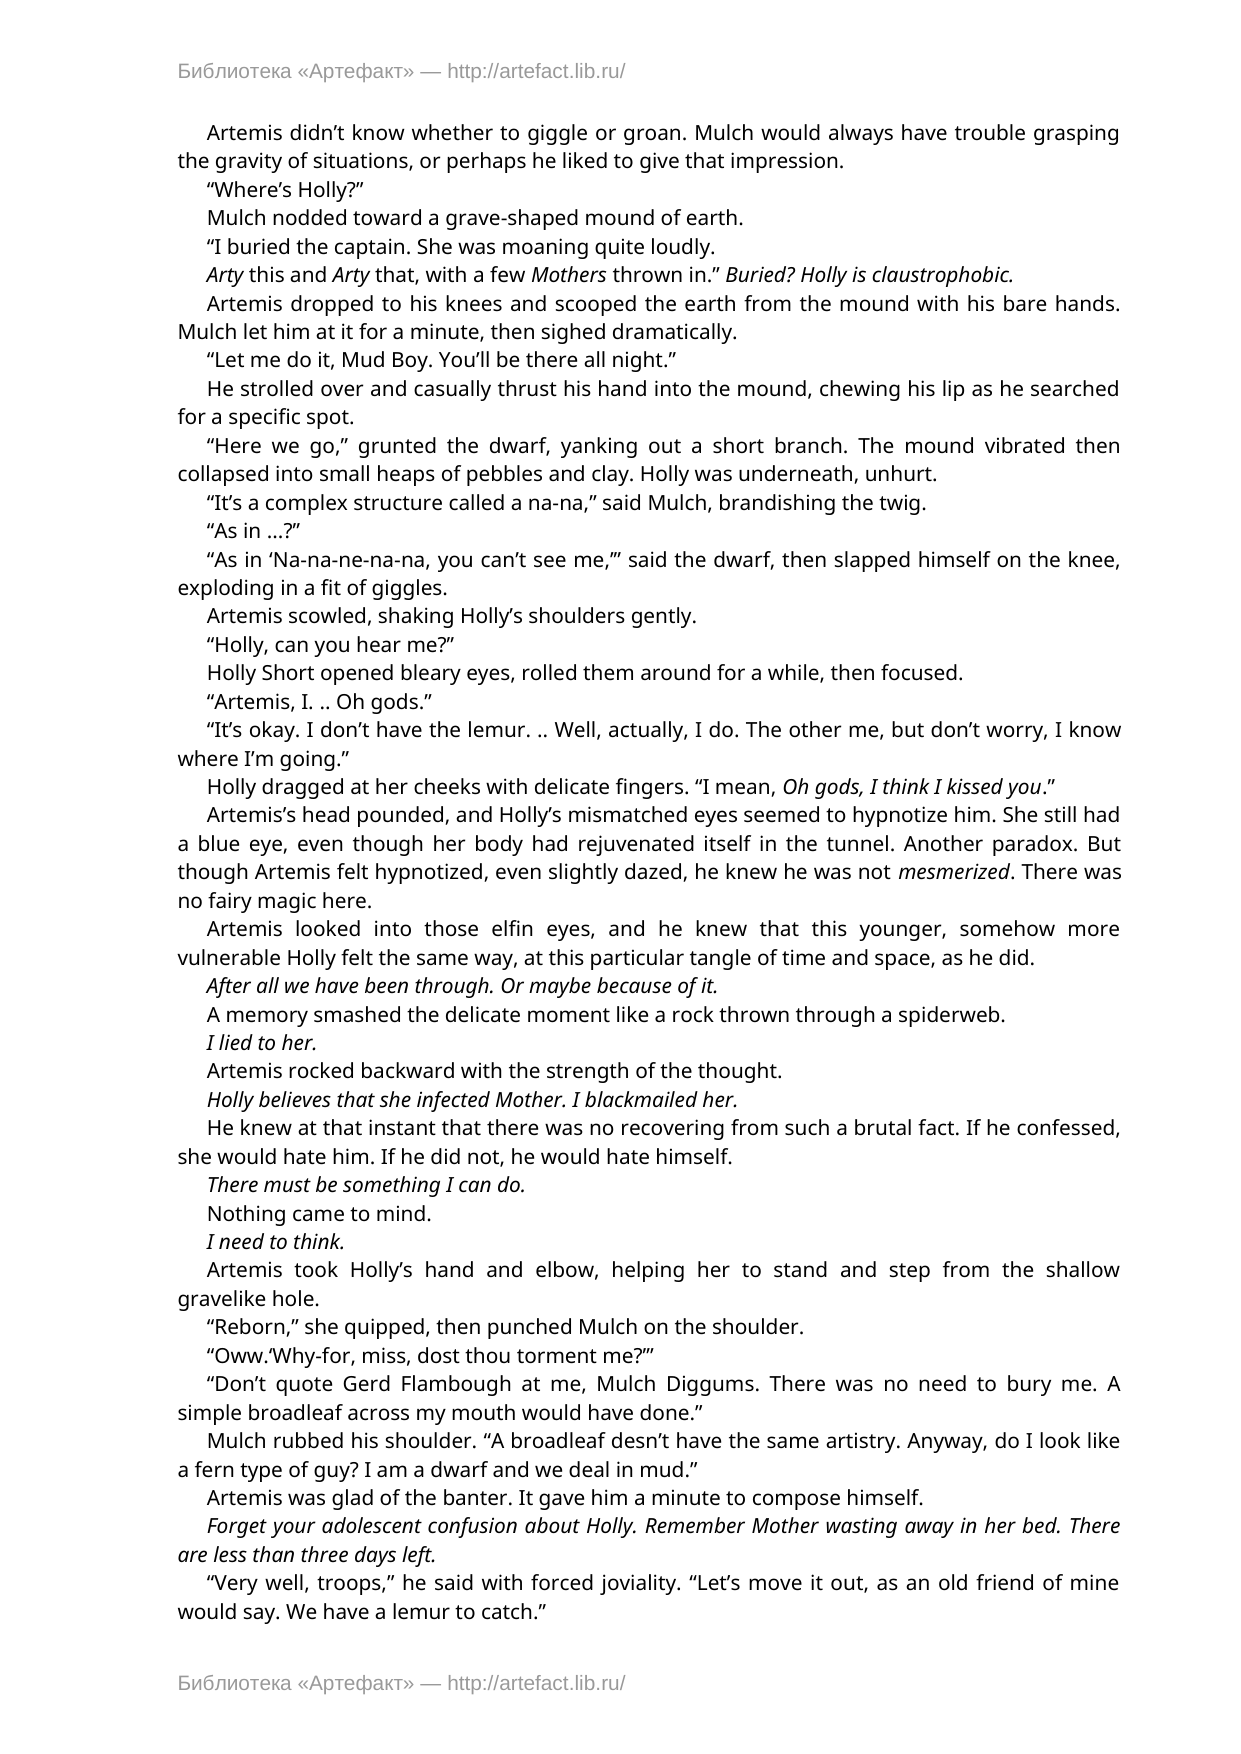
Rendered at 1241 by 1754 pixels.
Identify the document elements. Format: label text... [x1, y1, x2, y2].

text After all we have been through. Or maybe because of it. [177, 971, 1122, 1000]
text Artemis scowled, shaking Holly’s shoulders gently. [177, 602, 1122, 630]
text He strolled over and casually thrust his hand into the mound, chewing his lip as he searched for a specific spot. [177, 374, 1122, 431]
text “Don’t quote Gerd Flambough at me, Mulch Diggums. There was no need to bury me. A simple broadleaf across my mouth would have done.” [177, 1369, 1122, 1426]
text Artemis was glad of the banter. It gave him a minute to compose himself. [177, 1483, 1122, 1512]
text “I buried the captain. She was moaning quite loudly. [177, 232, 1122, 260]
text Artemis rocked backward with the strength of the thought. [177, 1057, 1122, 1085]
text He knew at that instant that there was no recovering from such a brutal fact. If he confessed, she would hate him. If he did not, he would hate himself. [177, 1113, 1122, 1170]
text “Oww.‘Why-for, miss, dost thou torment me?’” [177, 1341, 1122, 1369]
text “It’s a complex structure called a na-na,” said Mulch, brandishing the twig. [177, 488, 1122, 516]
text “Here we go,” grunted the dwarf, yanking out a short branch. The mound vibrated then collapsed into small heaps of pebbles and clay. Holly was underneath, unhurt. [177, 431, 1122, 488]
text “Artemis, I. .. Oh gods.” [177, 687, 1122, 715]
text Artemis’s head pounded, and Holly’s mismatched eyes seemed to hypnotize him. She still had a blue eye, even though her body had rejuvenated itself in the tunnel. Another paradox. But though Artemis felt hypnotized, even slightly dazed, he knew he was not mesmerized. There was no fairy magic here. [177, 801, 1122, 914]
text Holly Short opened bleary eyes, rolled them around for a while, then focused. [177, 658, 1122, 687]
text Nothing came to mind. [177, 1199, 1122, 1227]
text “Let me do it, Mud Boy. You’ll be there all night.” [177, 346, 1122, 374]
text “Holly, can you hear me?” [177, 630, 1122, 658]
text “Where’s Holly?” [177, 175, 1122, 203]
text “Very well, troops,” he said with forced joviality. “Let’s move it out, as an old friend of mine would say. We have a lemur to catch.” [177, 1568, 1122, 1625]
text Artemis took Holly’s hand and elbow, helping her to stand and step from the shallow gravelike hole. [177, 1256, 1122, 1312]
text I need to think. [177, 1227, 1122, 1256]
text Mulch rubbed his shoulder. “A broadleaf desn’t have the same artistry. Anyway, do I look like a fern type of guy? I am a dwarf and we deal in mud.” [177, 1426, 1122, 1483]
text Arty this and Arty that, with a few Mothers thrown in.” Buried? Holly is claustrophobic. [177, 260, 1122, 289]
text “It’s okay. I don’t have the lemur. .. Well, actually, I do. The other me, but don’t worry, I know where I’m going.” [177, 715, 1122, 772]
text “As in ...?” [177, 516, 1122, 545]
text A memory smashed the delicate moment like a rock thrown through a spiderweb. [177, 1000, 1122, 1028]
text Forget your adolescent confusion about Holly. Remember Mother wasting away in her bed. There are less than three days left. [177, 1512, 1122, 1568]
text Holly dragged at her cheeks with delicate fingers. “I mean, Oh gods, I think I kissed you.” [177, 772, 1122, 801]
text Artemis didn’t know whether to giggle or groan. Mulch would always have trouble grasping the gravity of situations, or perhaps he liked to give that impression. [177, 118, 1122, 175]
text “Reborn,” she quipped, then punched Mulch on the shoulder. [177, 1312, 1122, 1341]
text Holly believes that she infected Mother. I blackmailed her. [177, 1085, 1122, 1113]
text Artemis looked into those elfin eyes, and he knew that this younger, somehow more vulnerable Holly felt the same way, at this particular tangle of time and space, as he did. [177, 914, 1122, 971]
text I lied to her. [177, 1028, 1122, 1057]
text Mulch nodded toward a grave-shaped mound of earth. [177, 203, 1122, 232]
text Artemis dropped to his knees and scooped the earth from the mound with his bare hands. Mulch let him at it for a minute, then sighed dramatically. [177, 289, 1122, 346]
text There must be something I can do. [177, 1170, 1122, 1199]
text “As in ‘Na-na-ne-na-na, you can’t see me,’” said the dwarf, then slapped himself on the knee, exploding in a fit of giggles. [177, 545, 1122, 602]
